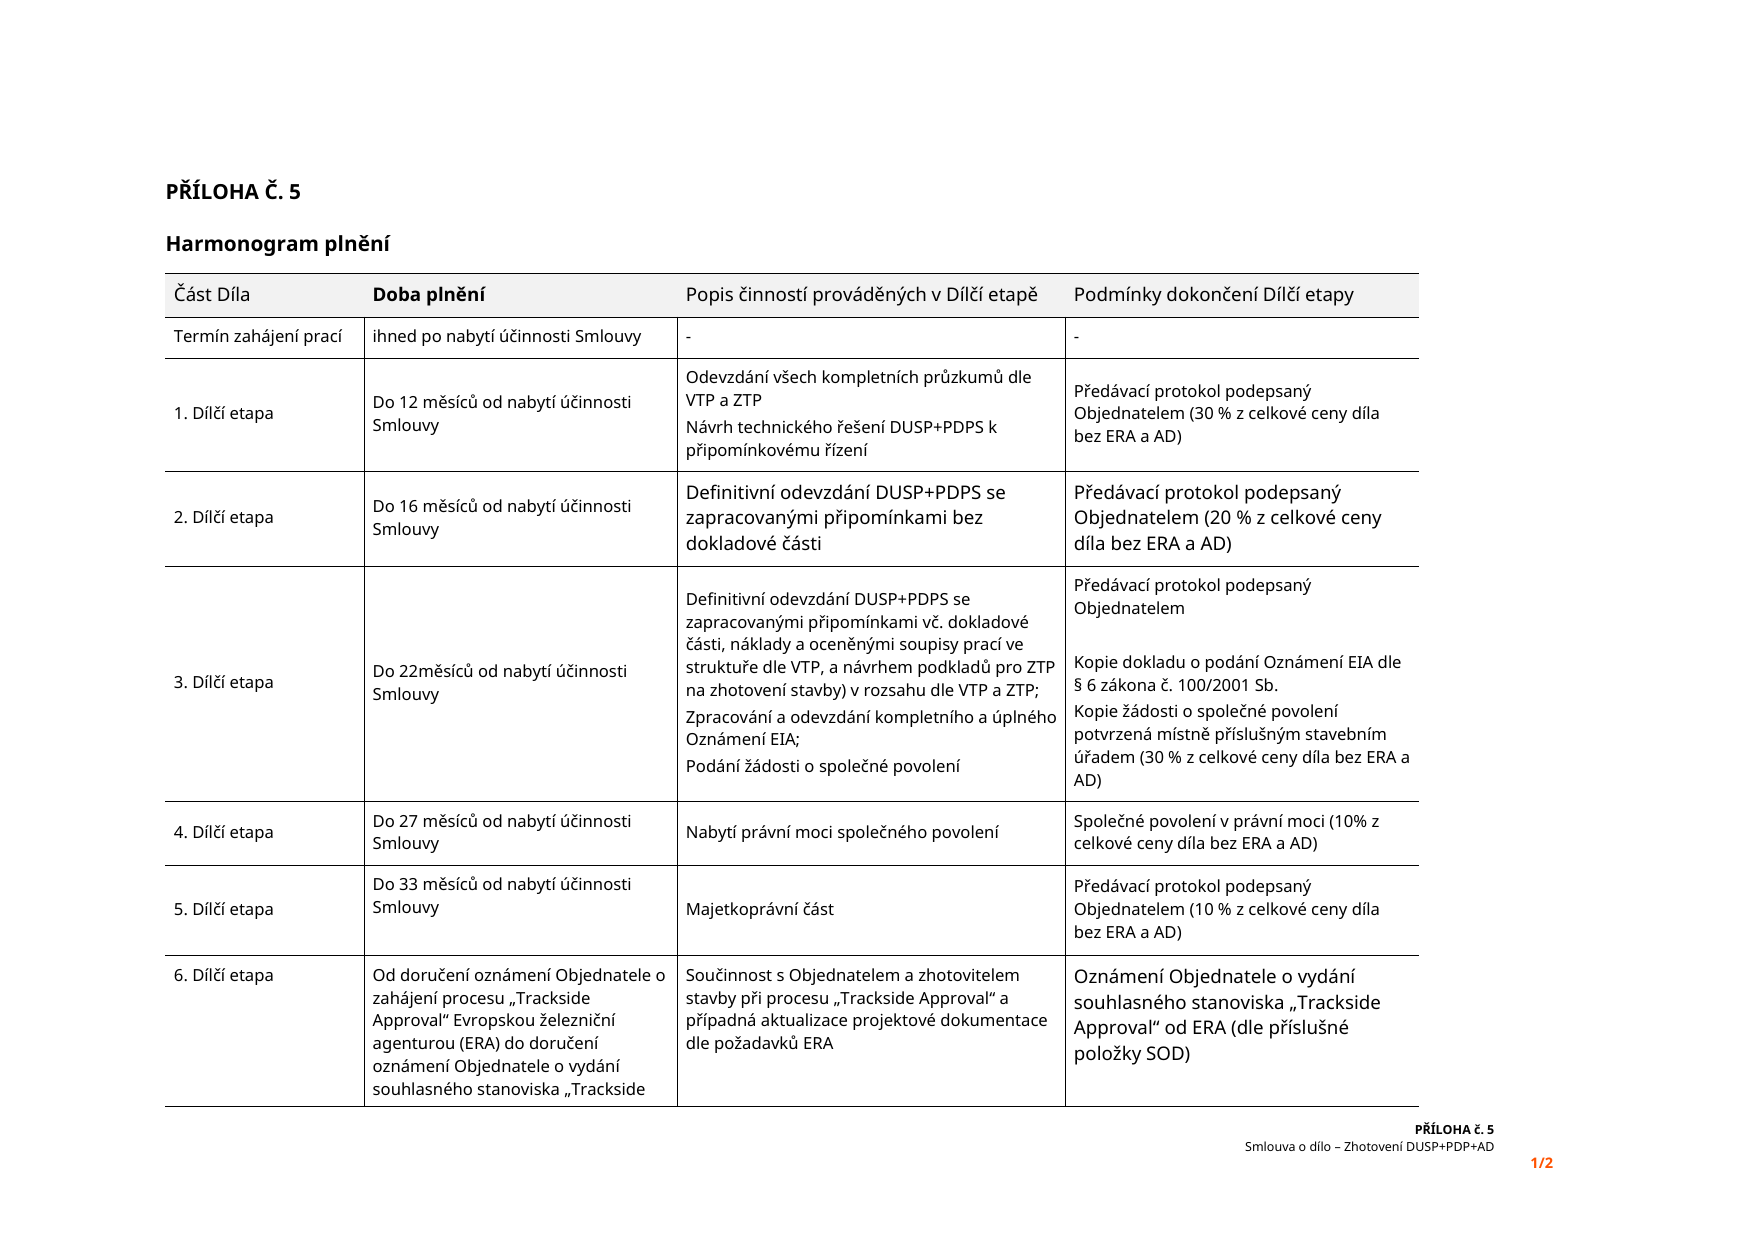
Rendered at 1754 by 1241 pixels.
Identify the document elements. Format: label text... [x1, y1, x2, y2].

table_cell 4. Dílčí etapa [165, 802, 364, 865]
table_cell 6. Dílčí etapa [165, 956, 364, 1106]
text Harmonogram plnění [165, 229, 1588, 257]
table_cell 3. Dílčí etapa [165, 567, 364, 801]
table_cell Předávací protokol podepsaný Objednatelem (20 % z celkové ceny díla bez ERA a AD) [1066, 472, 1419, 566]
table_header Doba plnění [364, 274, 677, 317]
table_cell Definitivní odevzdání DUSP+PDPS se zapracovanými připomínkami vč. dokladové části, náklady a oceněnými soupisy prací ve struktuře dle VTP, a návrhem podkladů pro ZTP na zhotovení stavby) v rozsahu dle VTP a ZTP; Zpracování a odevzdání kompletního a úplného Oznámení EIA; Podání žádosti o společné povolení [678, 567, 1065, 801]
table_cell ihned po nabytí účinnosti Smlouvy [365, 318, 677, 358]
table_cell - [1066, 318, 1419, 358]
table_cell Do 33 měsíců od nabytí účinnosti Smlouvy [365, 866, 677, 955]
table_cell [678, 956, 1065, 1106]
table_cell Odevzdání všech kompletních průzkumů dle VTP a ZTP Návrh technického řešení DUSP+PDPS k připomínkovému řízení [678, 359, 1065, 471]
table_cell 1. Dílčí etapa [165, 359, 364, 471]
table_cell Předávací protokol podepsaný Objednatelem (10 % z celkové ceny díla bez ERA a AD) [1066, 866, 1419, 955]
table_cell Majetkoprávní část [678, 866, 1065, 955]
table_cell Nabytí právní moci společného povolení [678, 802, 1065, 865]
table_cell Do 22měsíců od nabytí účinnosti Smlouvy [365, 567, 677, 801]
table_cell Do 16 měsíců od nabytí účinnosti Smlouvy [365, 472, 677, 566]
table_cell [1066, 956, 1419, 1106]
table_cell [365, 956, 677, 1106]
table_cell - [678, 318, 1065, 358]
table_cell Předávací protokol podepsaný Objednatelem (30 % z celkové ceny díla bez ERA a AD) [1066, 359, 1419, 471]
table_header Popis činností prováděných v Dílčí etapě [677, 274, 1065, 317]
table_cell Termín zahájení prací [165, 318, 364, 358]
text Příloha č. 5 [165, 177, 1588, 205]
table_cell Společné povolení v právní moci (10% z celkové ceny díla bez ERA a AD) [1066, 802, 1419, 865]
table_cell Předávací protokol podepsaný Objednatelem Kopie dokladu o podání Oznámení EIA dle § 6 zákona č. 100/2001 Sb. Kopie žádosti o společné povolení potvrzená místně příslušným stavebním úřadem (30 % z celkové ceny díla bez ERA a AD) [1066, 567, 1419, 801]
table_cell Definitivní odevzdání DUSP+PDPS se zapracovanými připomínkami bez dokladové části [678, 472, 1065, 566]
table_header Část Díla [165, 274, 364, 317]
table_cell 5. Dílčí etapa [165, 866, 364, 955]
table_cell Do 12 měsíců od nabytí účinnosti Smlouvy [365, 359, 677, 471]
table_cell 2. Dílčí etapa [165, 472, 364, 566]
table_header Podmínky dokončení Dílčí etapy [1065, 274, 1419, 317]
table_cell Do 27 měsíců od nabytí účinnosti Smlouvy [365, 802, 677, 865]
